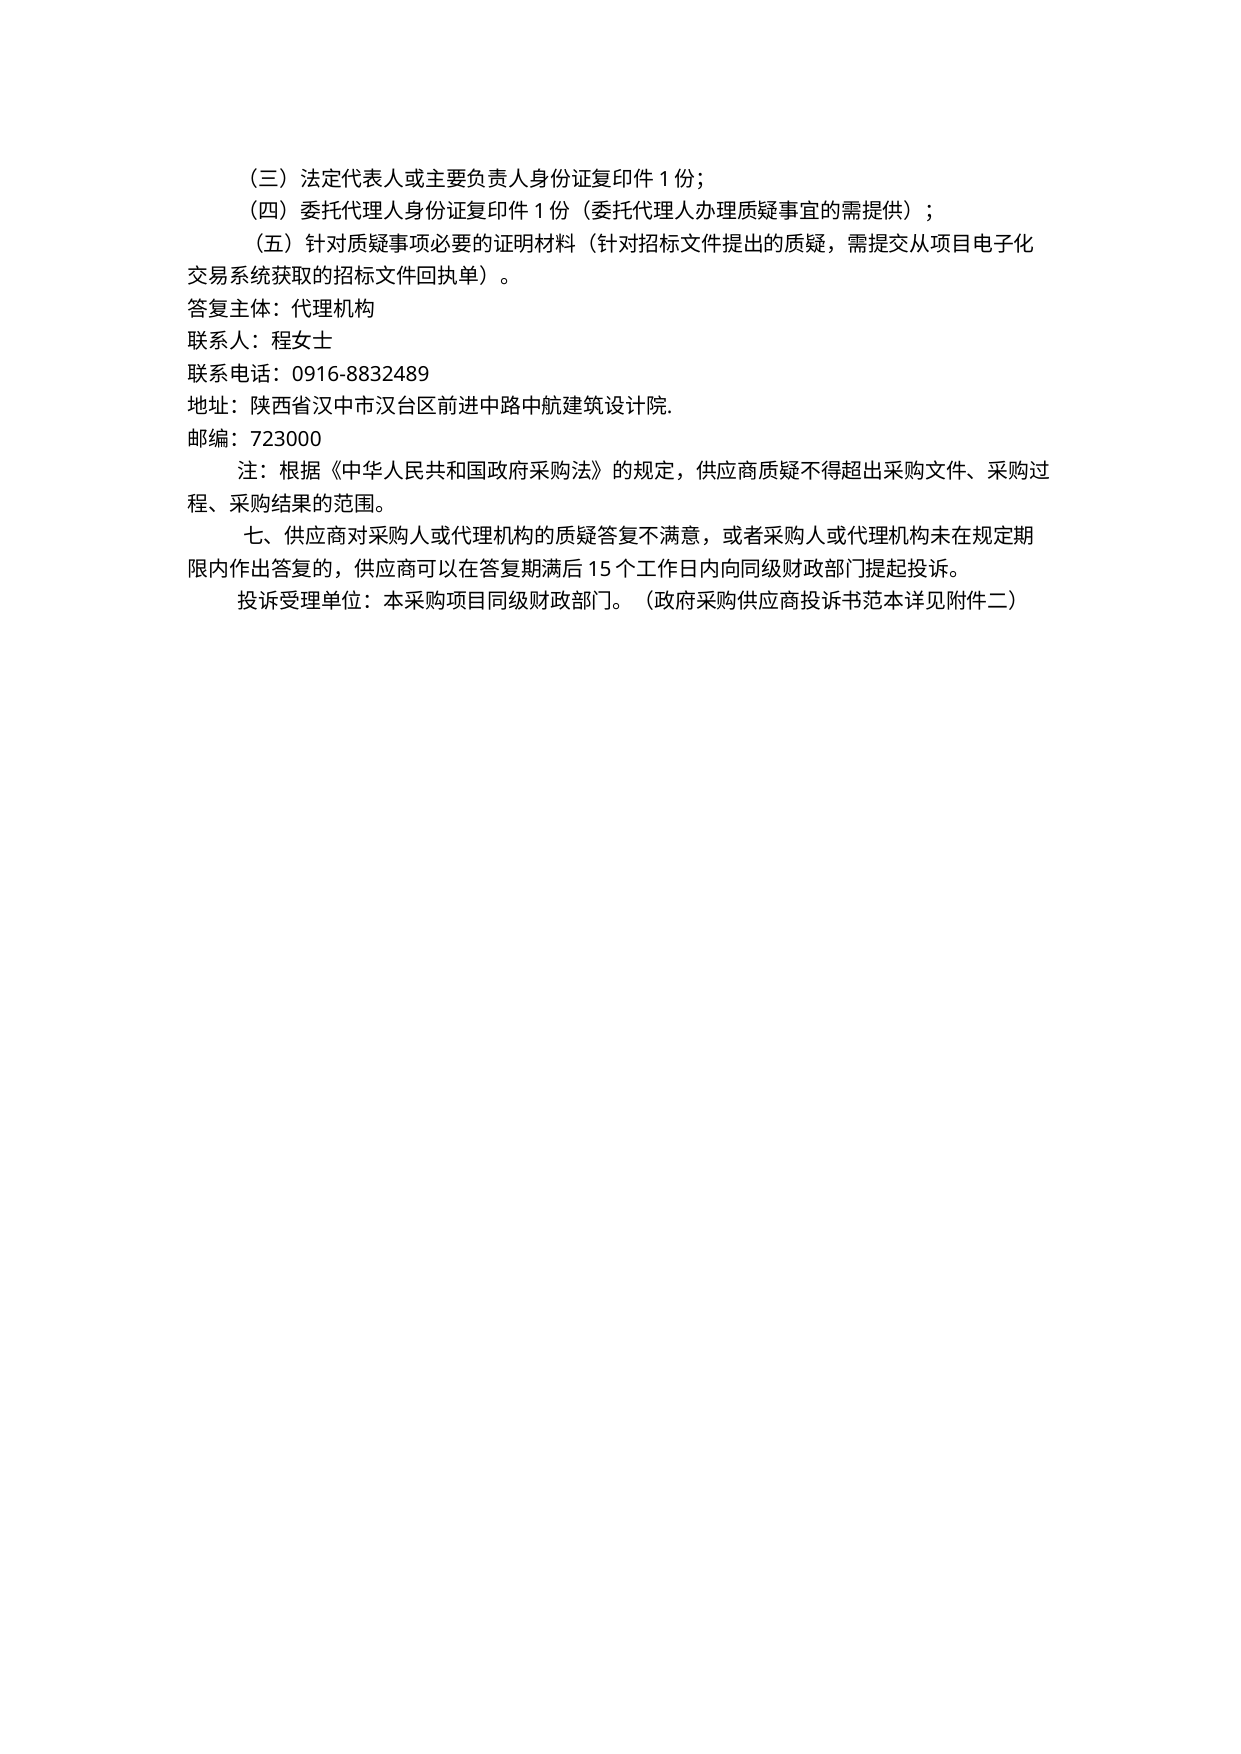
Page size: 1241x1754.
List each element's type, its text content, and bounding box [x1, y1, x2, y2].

text 七、供应商对采购人或代理机构的质疑答复不满意，或者采购人或代理机构未在规定期限内作出答复的，供应商可以在答复期满后15个工作日内向同级财政部门提起投诉。 [187, 519, 1053, 584]
text 联系电话：0916-8832489 [187, 357, 1053, 389]
text （三）法定代表人或主要负责人身份证复印件1份； [187, 162, 1053, 194]
text 投诉受理单位：本采购项目同级财政部门。（政府采购供应商投诉书范本详见附件二） [187, 584, 1053, 617]
text 邮编：723000 [187, 422, 1053, 454]
text （五）针对质疑事项必要的证明材料（针对招标文件提出的质疑，需提交从项目电子化交易系统获取的招标文件回执单）。 [187, 227, 1053, 292]
text 答复主体：代理机构 [187, 292, 1053, 324]
text 联系人：程女士 [187, 324, 1053, 357]
text （四）委托代理人身份证复印件1份（委托代理人办理质疑事宜的需提供）； [187, 194, 1053, 227]
text 注：根据《中华人民共和国政府采购法》的规定，供应商质疑不得超出采购文件、采购过程、采购结果的范围。 [187, 454, 1053, 519]
text 地址：陕西省汉中市汉台区前进中路中航建筑设计院. [187, 389, 1053, 422]
